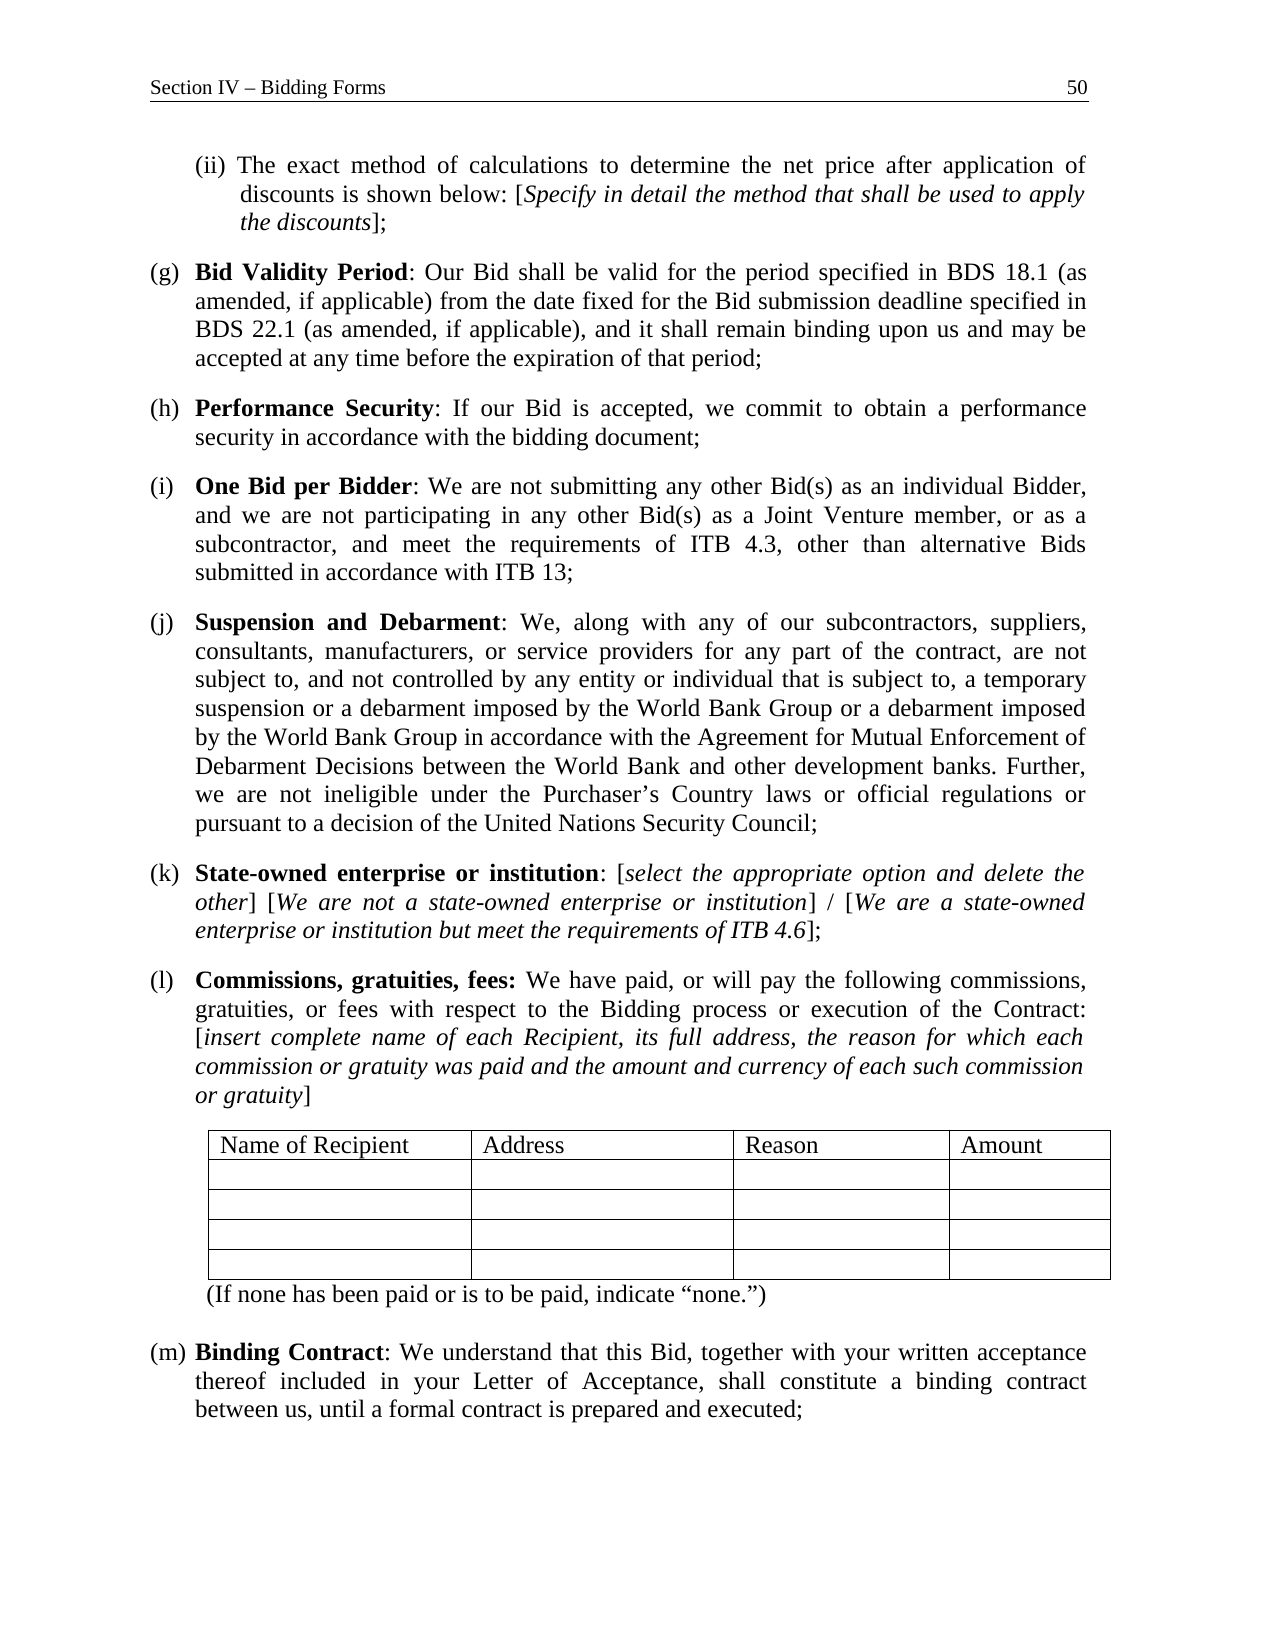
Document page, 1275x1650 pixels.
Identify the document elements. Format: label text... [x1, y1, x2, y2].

list Binding Contract: We understand that this Bid, together with your written acceptance thereof included in your Letter of Acceptance, shall constitute a binding contract between us, until a formal contract is prepared and executed; [150, 1337, 1087, 1423]
table_cell [472, 1250, 733, 1278]
table_cell [472, 1190, 733, 1219]
list Suspension and Debarment: We, along with any of our subcontractors, suppliers, consultants, manufacturers, or service providers for any part of the contract, are not subject to, and not controlled by any entity or individual that is subject to, a temporary suspension or a debarment imposed by the World Bank Group or a debarment imposed by the World Bank Group in accordance with the Agreement for Mutual Enforcement of Debarment Decisions between the World Bank and other development banks. Further, we are not ineligible under the Purchaser’s Country laws or official regulations or pursuant to a decision of the United Nations Security Council; [150, 607, 1087, 837]
table_cell [950, 1220, 1110, 1249]
table_cell [950, 1160, 1110, 1189]
table_cell [209, 1160, 471, 1189]
table_cell [209, 1190, 471, 1219]
table_cell [734, 1160, 949, 1189]
table_cell [209, 1250, 471, 1278]
list Commissions, gratuities, fees: We have paid, or will pay the following commissions, gratuities, or fees with respect to the Bidding process or execution of the Contract: [insert complete name of each Recipient, its full address, the reason for which each commission or gratuity was paid and the amount and currency of each such commission or gratuity] [150, 965, 1087, 1109]
table_cell [734, 1220, 949, 1249]
text (If none has been paid or is to be paid, indicate “none.”) [206, 1279, 1087, 1308]
table_cell [950, 1190, 1110, 1219]
table_cell [950, 1250, 1110, 1278]
list Bid Validity Period: Our Bid shall be valid for the period specified in BDS 18.1 (as amended, if applicable) from the date fixed for the Bid submission deadline specified in BDS 22.1 (as amended, if applicable), and it shall remain binding upon us and may be accepted at any time before the expiration of that period; [150, 257, 1087, 372]
list Performance Security: If our Bid is accepted, we commit to obtain a performance security in accordance with the bidding document; [150, 393, 1087, 450]
table_header Name of Recipient [209, 1131, 471, 1159]
table_header Amount [950, 1131, 1110, 1159]
table_cell [209, 1220, 471, 1249]
table_header Reason [734, 1131, 949, 1159]
table_header Address [472, 1131, 733, 1159]
list One Bid per Bidder: We are not submitting any other Bid(s) as an individual Bidder, and we are not participating in any other Bid(s) as a Joint Venture member, or as a subcontractor, and meet the requirements of ITB 4.3, other than alternative Bids submitted in accordance with ITB 13; [150, 471, 1087, 586]
table_cell [734, 1190, 949, 1219]
table_cell [734, 1250, 949, 1278]
table_cell [472, 1160, 733, 1189]
text (ii) The exact method of calculations to determine the net price after application of discounts is shown below: [Specify in detail the method that shall be used to apply the discounts]; [195, 150, 1087, 236]
list State-owned enterprise or institution: [select the appropriate option and delete the other] [We are not a state-owned enterprise or institution] / [We are a state-owned enterprise or institution but meet the requirements of ITB 4.6]; [150, 858, 1087, 944]
table_cell [472, 1220, 733, 1249]
